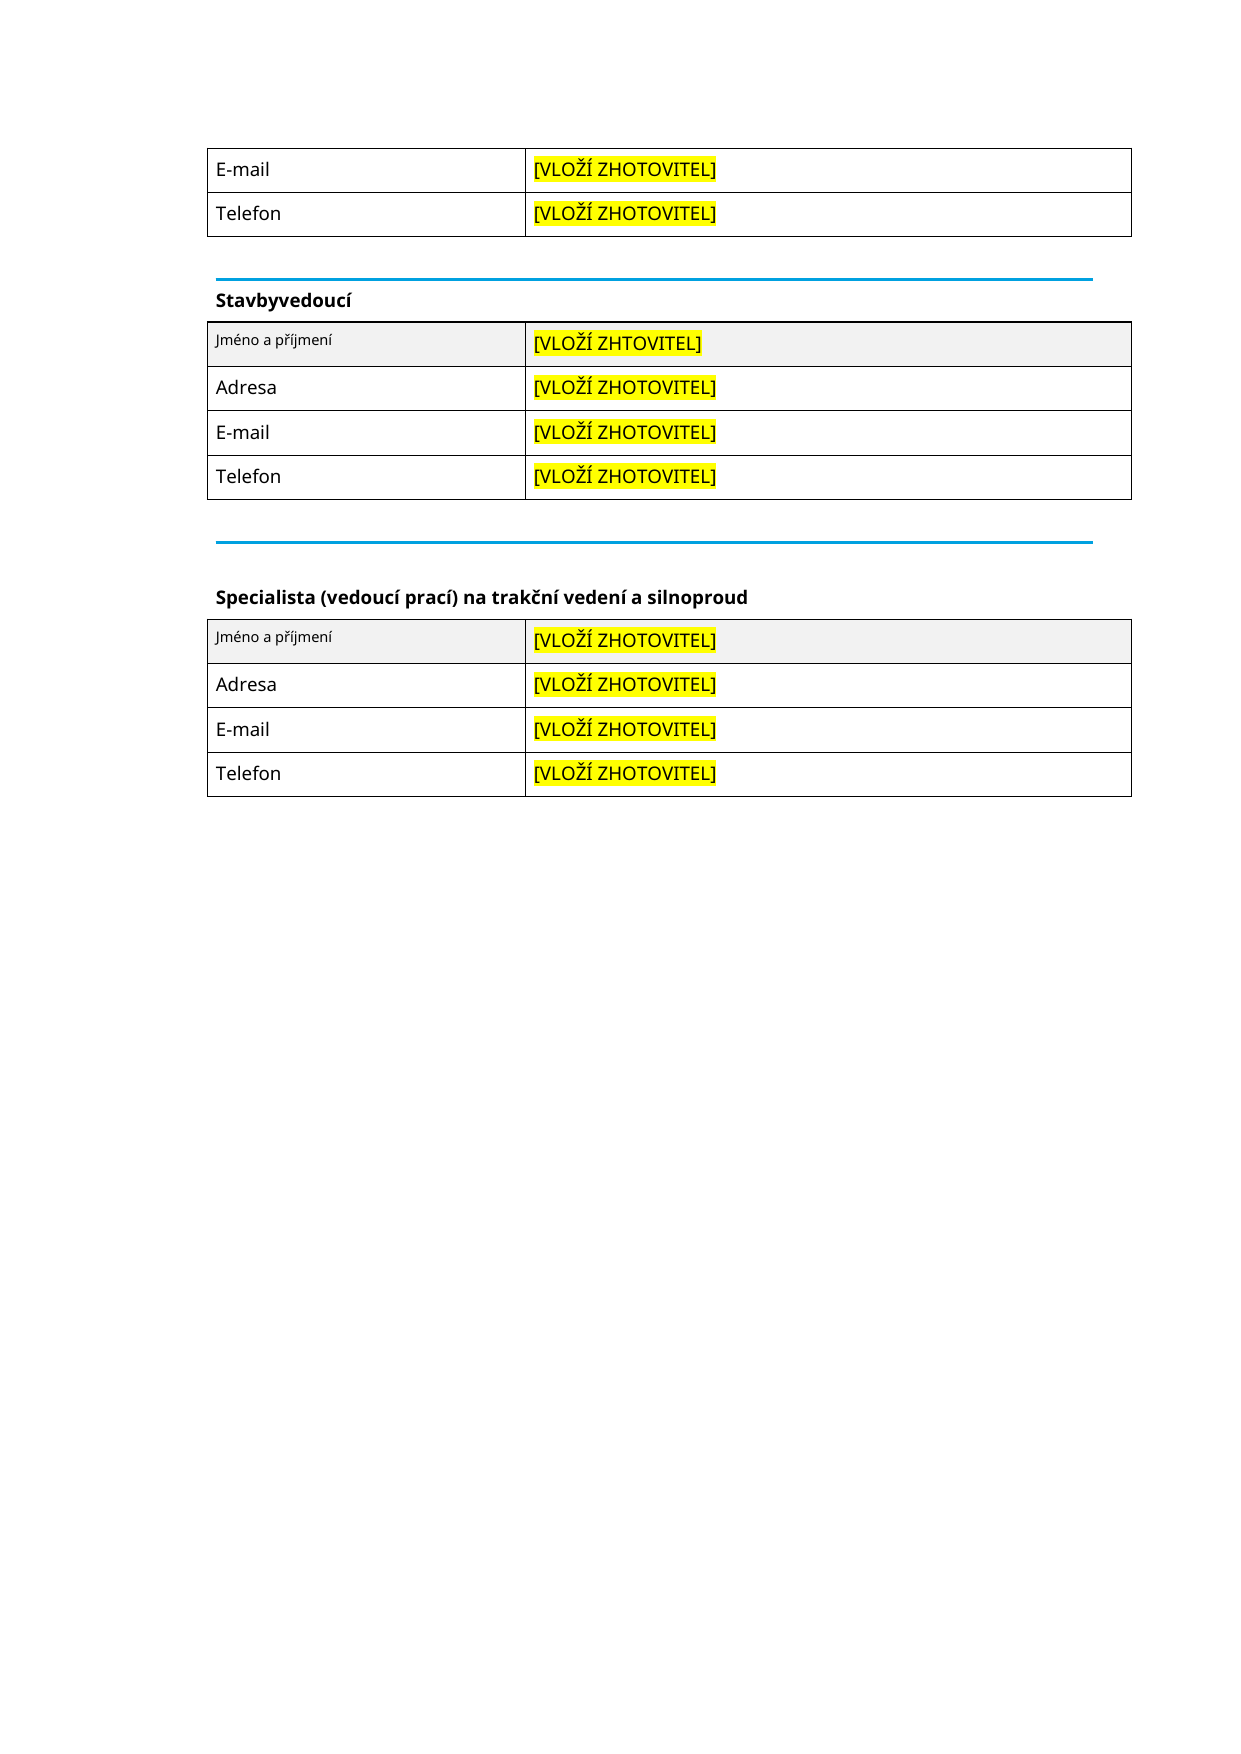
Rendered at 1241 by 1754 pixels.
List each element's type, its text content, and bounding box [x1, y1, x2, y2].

table_cell [VLOŽÍ ZHOTOVITEL] [526, 664, 1131, 707]
text Stavbyvedoucí [216, 281, 1093, 313]
table_cell Telefon [208, 193, 525, 236]
table_cell [VLOŽÍ ZHOTOVITEL] [526, 456, 1131, 499]
table_cell Adresa [208, 664, 525, 707]
text Specialista (vedoucí prací) na trakční vedení a silnoproud [216, 575, 1093, 610]
table_cell [VLOŽÍ ZHOTOVITEL] [526, 367, 1131, 410]
table_cell Telefon [208, 456, 525, 499]
table_header [VLOŽÍ ZHOTOVITEL] [526, 620, 1131, 663]
table_cell E-mail [208, 708, 525, 752]
table_header Jméno a příjmení [208, 323, 525, 366]
table_cell [VLOŽÍ ZHOTOVITEL] [526, 708, 1131, 752]
table_header Jméno a příjmení [208, 620, 525, 663]
table_cell E-mail [208, 411, 525, 454]
table_cell Telefon [208, 753, 525, 796]
table_header [VLOŽÍ ZHTOVITEL] [526, 323, 1131, 366]
table_cell E-mail [208, 149, 525, 192]
table_cell [VLOŽÍ ZHOTOVITEL] [526, 411, 1131, 454]
table_cell Adresa [208, 367, 525, 410]
table_cell [VLOŽÍ ZHOTOVITEL] [526, 753, 1131, 796]
table_cell [VLOŽÍ ZHOTOVITEL] [526, 193, 1131, 236]
table_cell [VLOŽÍ ZHOTOVITEL] [526, 149, 1131, 192]
